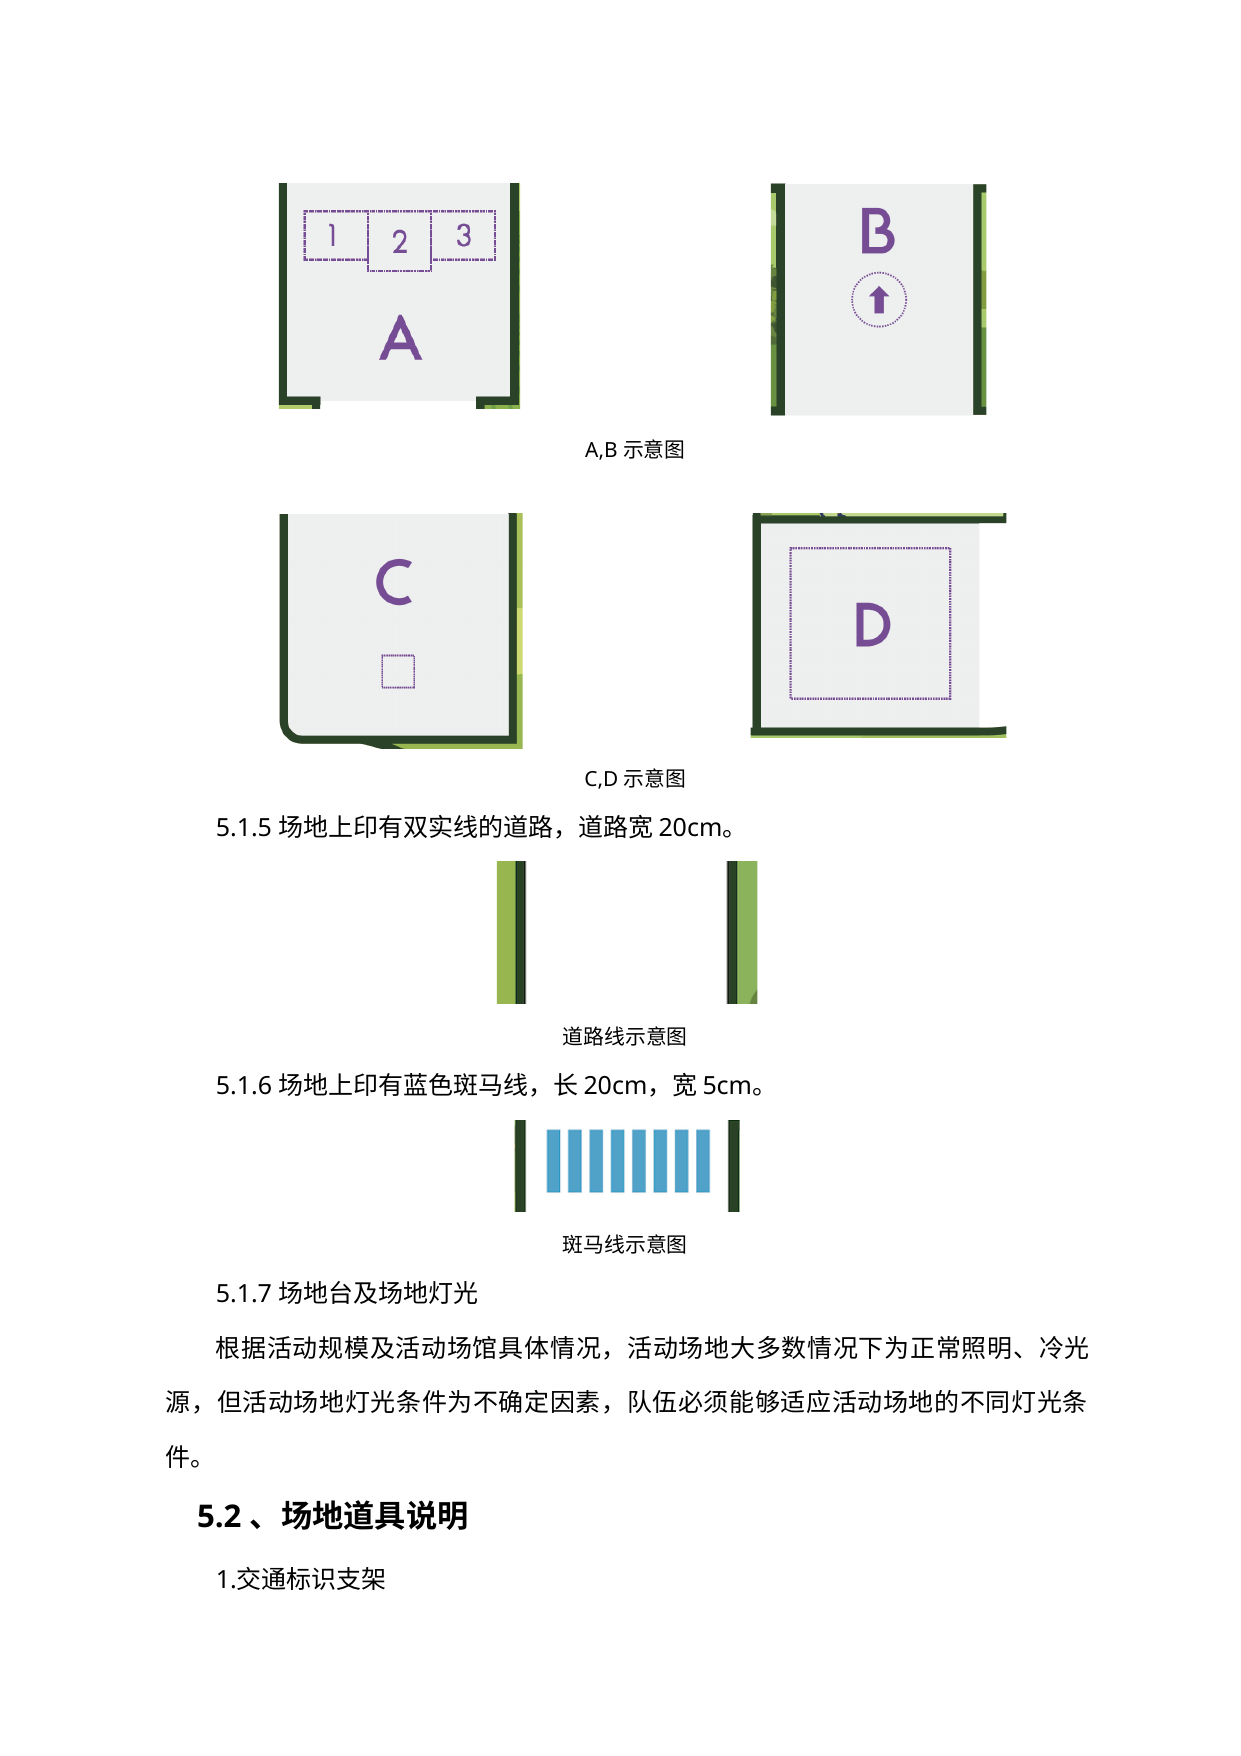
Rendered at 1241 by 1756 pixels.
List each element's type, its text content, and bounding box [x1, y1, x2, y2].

picture [750, 513, 1007, 738]
list 根据活动规模及活动场馆具体情况，活动场地大多数情况下为正常照明、冷光源，但活动场地灯光条件为不确定因素，队伍必须能够适应活动场地的不同灯光条件。 [166, 1328, 1090, 1473]
picture [278, 183, 521, 409]
table_cell [610, 513, 1089, 763]
list 5.1.6 场地上印有蓝色斑马线，长20cm，宽5cm。 [166, 1066, 1090, 1102]
list 5.1.5 场地上印有双实线的道路，道路宽20cm。 [166, 807, 1090, 843]
text 斑马线示意图 [144, 1228, 1084, 1259]
list 1.交通标识支架 [166, 1559, 1090, 1596]
picture [770, 183, 987, 419]
picture [496, 861, 758, 1004]
table_cell [131, 513, 610, 763]
table_header [131, 183, 610, 433]
table_cell C,D 示意图 [131, 763, 1089, 807]
picture [514, 1120, 740, 1212]
picture [276, 513, 523, 749]
subtitle 5.2 、场地道具说明 [166, 1491, 1090, 1537]
text 道路线示意图 [144, 1020, 1084, 1050]
table_cell A,B 示意图 [131, 433, 1089, 513]
table_header [610, 183, 1089, 433]
list 5.1.7 场地台及场地灯光 [166, 1274, 1090, 1310]
